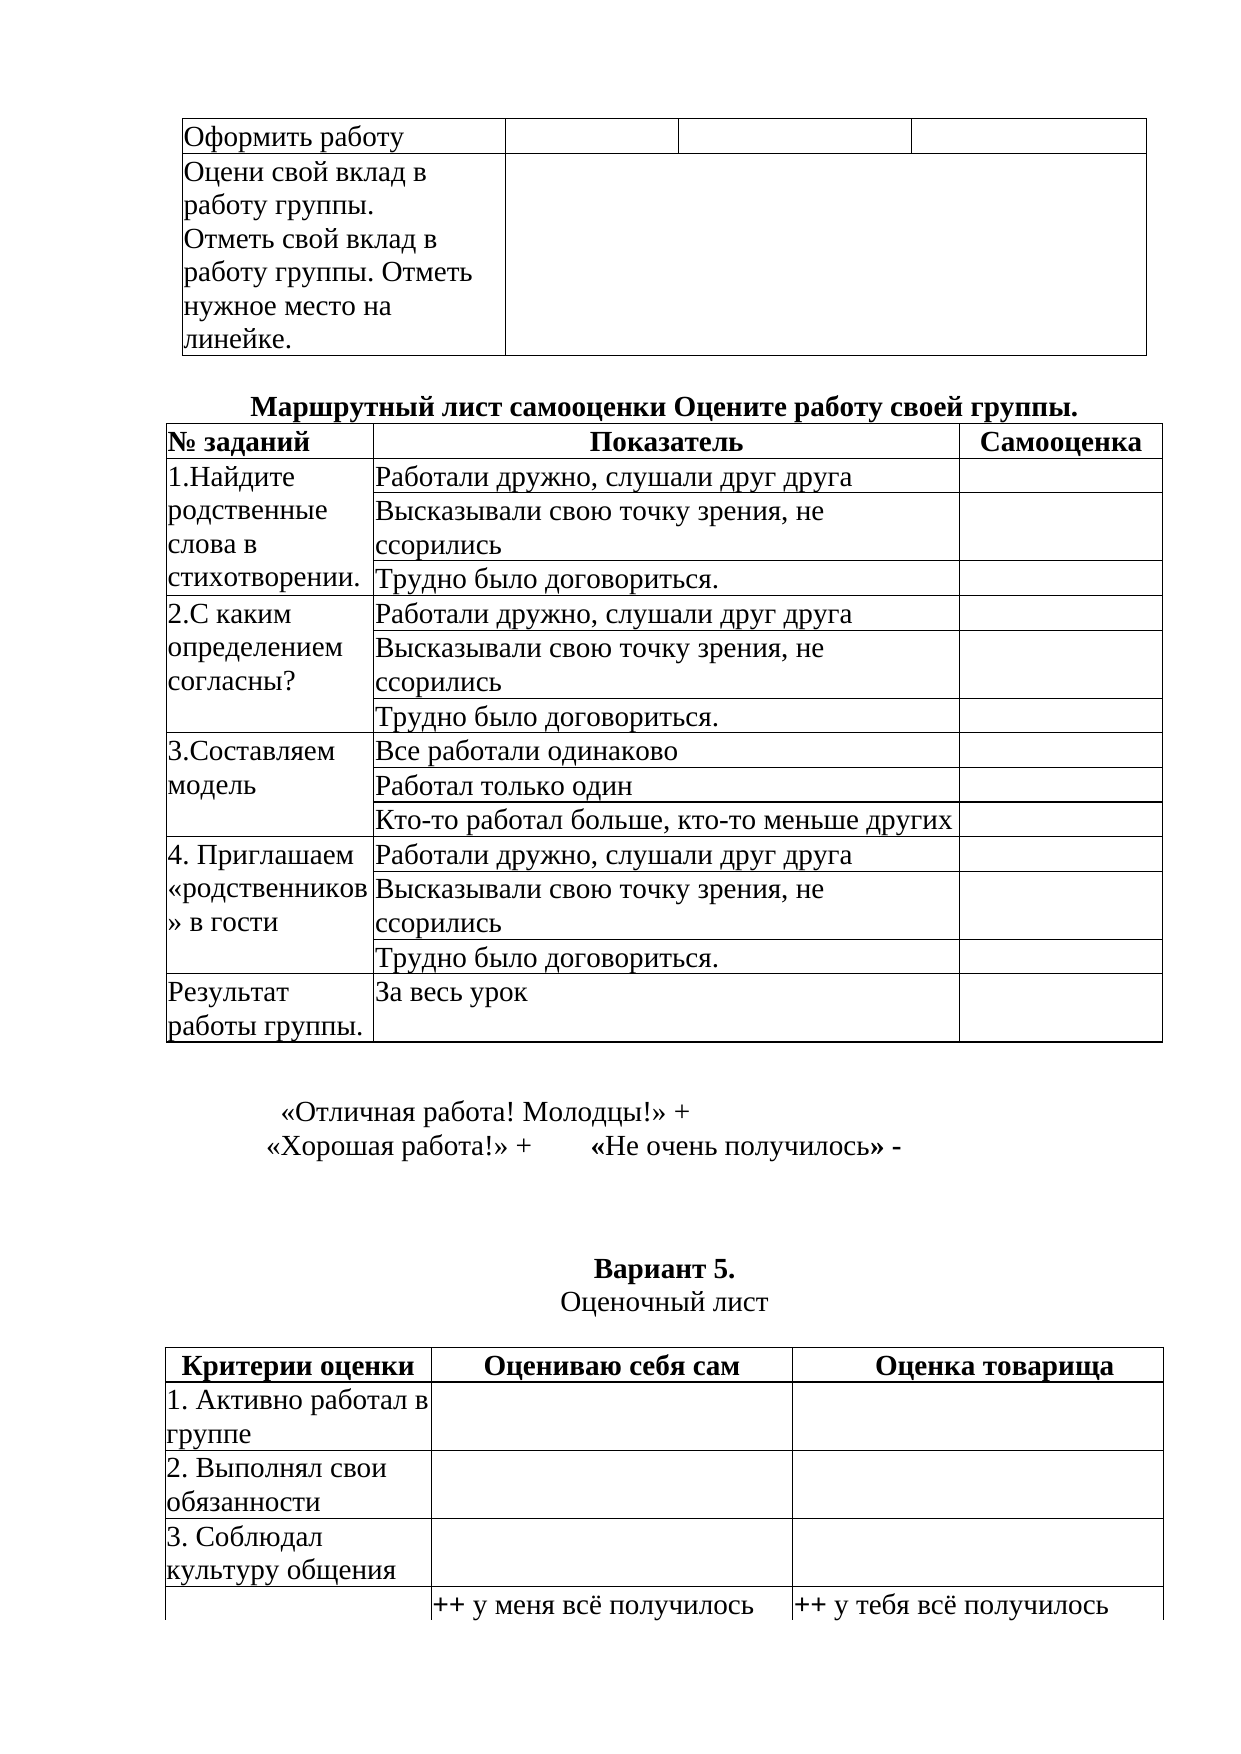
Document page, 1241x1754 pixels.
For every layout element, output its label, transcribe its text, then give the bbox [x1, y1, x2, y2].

table_header Оценка товарища [793, 1348, 1163, 1381]
table_header Оцениваю себя сам [432, 1348, 792, 1381]
table_cell Работали дружно, слушали друг друга [374, 837, 959, 871]
table_cell [432, 1519, 792, 1586]
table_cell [793, 1587, 1163, 1620]
text «Хорошая работа!» + «Не очень получилось» - [266, 1128, 1152, 1162]
table_cell [960, 803, 1162, 836]
table_cell [506, 119, 678, 153]
table_cell Высказывали свою точку зрения, не ссорились [374, 631, 959, 698]
table_cell [506, 154, 1146, 355]
table_cell Высказывали свою точку зрения, не ссорились [374, 493, 959, 560]
table_cell [679, 119, 911, 153]
table_cell [960, 940, 1162, 973]
table_cell [960, 768, 1162, 801]
table_cell [166, 1587, 431, 1620]
table_cell [432, 1451, 792, 1518]
table_cell Все работали одинаково [374, 733, 959, 767]
table_cell Оформить работу [183, 119, 505, 153]
table_cell [793, 1383, 1163, 1449]
table_cell Оцени свой вклад в работу группы. Отметь свой вклад в работу группы. Отметь нужное место на линейке. [183, 154, 505, 355]
table_cell [793, 1451, 1163, 1518]
table_cell Результат работы группы. [167, 974, 373, 1041]
text «Отличная работа! Молодцы!» + [266, 1094, 1152, 1128]
table_cell [960, 561, 1162, 595]
table_cell Работали дружно, слушали друг друга [374, 596, 959, 629]
table_cell [960, 493, 1162, 560]
table_cell 2.С каким определением согласны? [167, 596, 373, 732]
table_cell [960, 699, 1162, 732]
table_cell [432, 1383, 792, 1449]
table_cell [960, 837, 1162, 871]
table_cell [960, 459, 1162, 492]
table_header Критерии оценки [166, 1348, 431, 1381]
table_cell Трудно было договориться. [374, 561, 959, 595]
table_cell [960, 974, 1162, 1041]
table_cell Работали дружно, слушали друг друга [374, 459, 959, 492]
table_cell Кто-то работал больше, кто-то меньше других [374, 803, 959, 836]
table_cell 4. Приглашаем «родственников» в гости [167, 837, 373, 973]
table_cell [960, 596, 1162, 629]
text Вариант 5. [177, 1252, 1152, 1285]
table_cell 3.Составляем модель [167, 733, 373, 836]
table_cell [960, 872, 1162, 939]
table_cell 1. Активно работал в группе [166, 1383, 431, 1449]
table_cell Высказывали свою точку зрения, не ссорились [374, 872, 959, 939]
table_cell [432, 1587, 792, 1620]
table_header Показатель [374, 424, 959, 458]
table_cell За весь урок [374, 974, 959, 1041]
table_cell 1.Найдите родственные слова в стихотворении. [167, 459, 373, 595]
table_cell [793, 1519, 1163, 1586]
table_cell Работал только один [374, 768, 959, 801]
table_cell Трудно было договориться. [374, 940, 959, 973]
table_header № заданий [167, 424, 373, 458]
table_cell [960, 733, 1162, 767]
table_cell 3. Соблюдал культуру общения [166, 1519, 431, 1586]
table_cell [912, 119, 1146, 153]
table_header Самооценка [960, 424, 1162, 458]
table_cell 2. Выполнял свои обязанности [166, 1451, 431, 1518]
table_cell Трудно было договориться. [374, 699, 959, 732]
table_cell [960, 631, 1162, 698]
text Оценочный лист [177, 1285, 1152, 1318]
text Маршрутный лист самооценки Оцените работу своей группы. [177, 389, 1152, 423]
